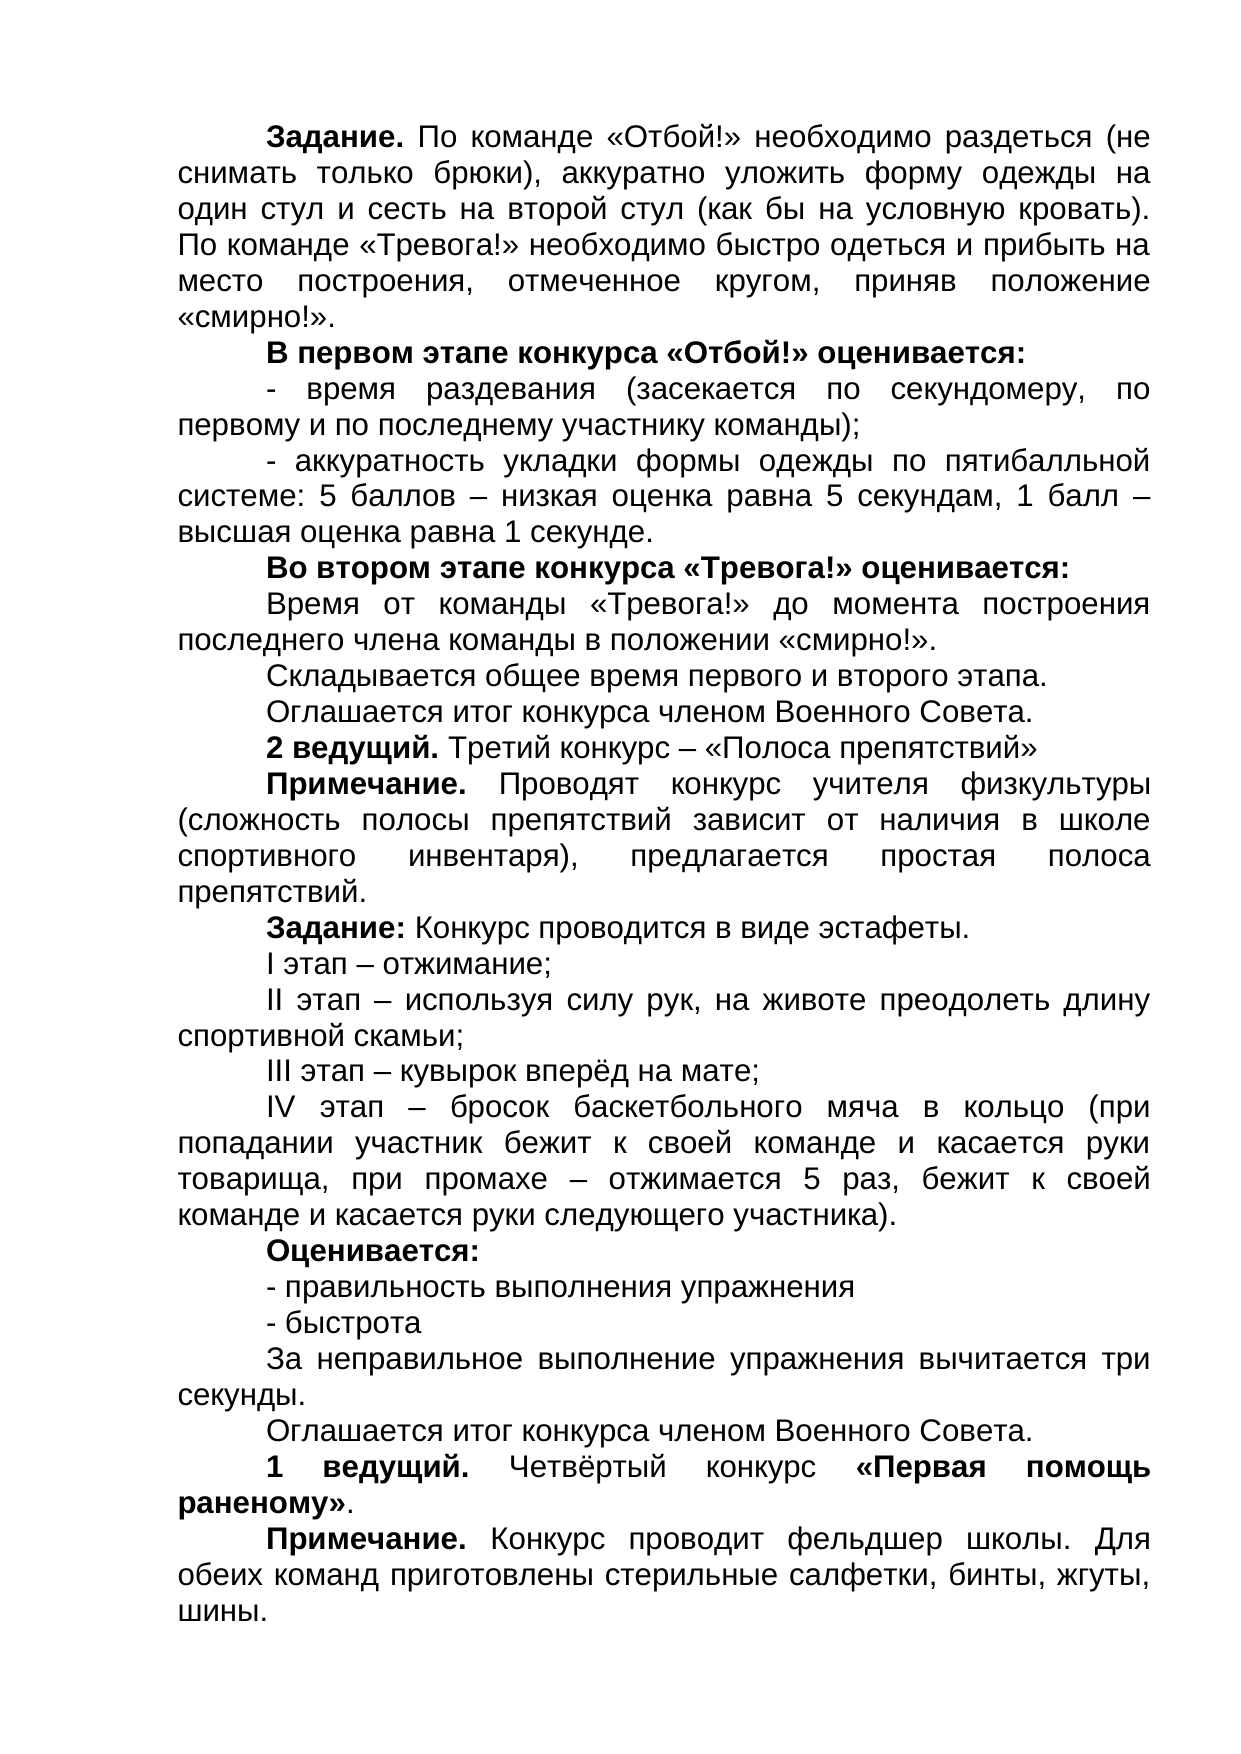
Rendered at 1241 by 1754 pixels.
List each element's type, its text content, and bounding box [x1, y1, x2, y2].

text Оглашается итог конкурса членом Военного Совета. [177, 1412, 1152, 1448]
text Во втором этапе конкурса «Тревога!» оценивается: [177, 549, 1152, 585]
text Примечание. Конкурс проводит фельдшер школы. Для обеих команд приготовлены стерильные салфетки, бинты, жгуты, шины. [177, 1520, 1152, 1627]
text Примечание. Проводят конкурс учителя физкультуры (сложность полосы препятствий зависит от наличия в школе спортивного инвентаря), предлагается простая полоса препятствий. [177, 765, 1152, 909]
text - быстрота [177, 1304, 1152, 1340]
text Складывается общее время первого и второго этапа. [177, 657, 1152, 693]
text Задание. По команде «Отбой!» необходимо раздеться (не снимать только брюки), аккуратно уложить форму одежды на один стул и сесть на второй стул (как бы на условную кровать). По команде «Тревога!» необходимо быстро одеться и прибыть на место построения, отмеченное кругом, приняв положение «смирно!». [177, 118, 1152, 334]
text III этап – кувырок вперёд на мате; [177, 1052, 1152, 1088]
text 2 ведущий. Третий конкурс – «Полоса препятствий» [177, 729, 1152, 765]
text II этап – используя силу рук, на животе преодолеть длину спортивной скамьи; [177, 981, 1152, 1052]
text IV этап – бросок баскетбольного мяча в кольцо (при попадании участник бежит к своей команде и касается руки товарища, при промахе – отжимается 5 раз, бежит к своей команде и касается руки следующего участника). [177, 1088, 1152, 1232]
text 1 ведущий. Четвёртый конкурс «Первая помощь раненому». [177, 1448, 1152, 1520]
text Задание: Конкурс проводится в виде эстафеты. [177, 909, 1152, 945]
text Время от команды «Тревога!» до момента построения последнего члена команды в положении «смирно!». [177, 585, 1152, 657]
text Оглашается итог конкурса членом Военного Совета. [177, 693, 1152, 729]
text I этап – отжимание; [177, 945, 1152, 981]
text - время раздевания (засекается по секундомеру, по первому и по последнему участнику команды); [177, 370, 1152, 442]
text Оценивается: [177, 1232, 1152, 1268]
text В первом этапе конкурса «Отбой!» оценивается: [177, 334, 1152, 370]
text За неправильное выполнение упражнения вычитается три секунды. [177, 1340, 1152, 1412]
text - правильность выполнения упражнения [177, 1268, 1152, 1304]
text - аккуратность укладки формы одежды по пятибалльной системе: 5 баллов – низкая оценка равна 5 секундам, 1 балл – высшая оценка равна 1 секунде. [177, 442, 1152, 549]
